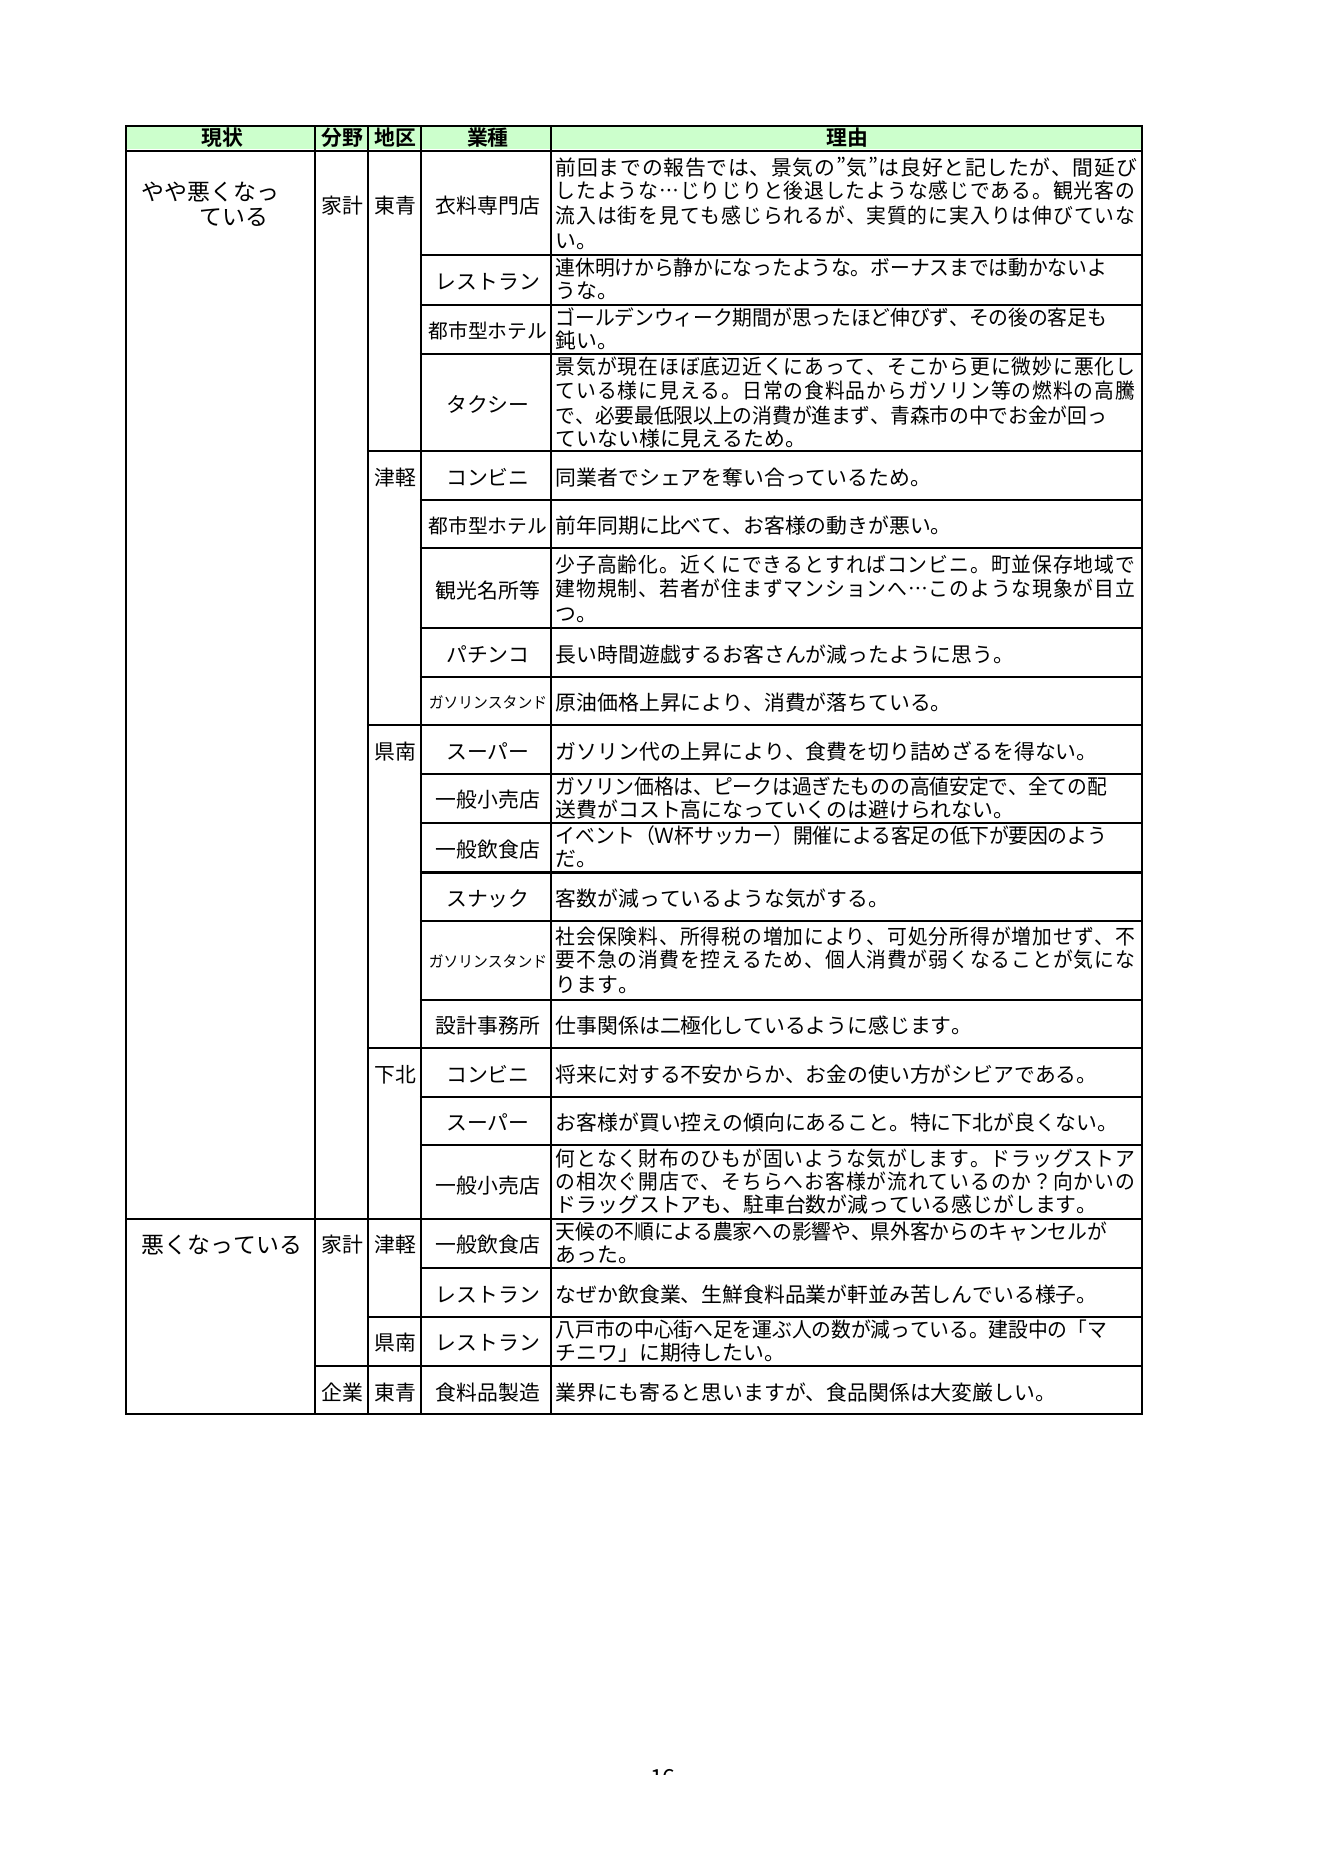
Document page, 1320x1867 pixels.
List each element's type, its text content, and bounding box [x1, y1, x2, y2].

table_cell ガソリンスタンド [422, 922, 550, 999]
table_header 分野 [316, 127, 367, 149]
table_cell 一般小売店 [422, 1146, 550, 1218]
table_cell スナック [422, 874, 550, 920]
table_cell イベント（Ｗ杯サッカー）開催による客足の低下が要因のよう だ。 [552, 824, 1141, 871]
table_cell 一般小売店 [422, 775, 550, 822]
table_cell 景気が現在ほぼ底辺近くにあって、そこから更に微妙に悪化し ている様に見える。日常の食料品からガソリン等の燃料の高騰 で、必要最低限以上の消費が進まず、青森市の中でお金が回っ ていない様に見えるため。 [552, 355, 1141, 450]
table_cell 下北 [369, 1049, 420, 1218]
table_cell 八戸市の中心街へ足を運ぶ人の数が減っている。建設中の「マ チニワ」に期待したい。 [552, 1318, 1141, 1365]
table_cell コンビニ [422, 452, 550, 498]
table_cell 何となく財布のひもが固いような気がします。ドラッグストア の相次ぐ開店で、そちらへお客様が流れているのか？向かいの ドラッグストアも、駐車台数が減っている感じがします。 [552, 1146, 1141, 1218]
table_cell 同業者でシェアを奪い合っているため。 [552, 452, 1141, 498]
table_cell 天候の不順による農家への影響や、県外客からのキャンセルが あった。 [552, 1220, 1141, 1267]
table_cell ガソリン価格は、ピークは過ぎたものの高値安定で、全ての配 送費がコスト高になっていくのは避けられない。 [552, 775, 1141, 822]
table_header 現状 [127, 127, 314, 149]
table_cell 衣料専門店 [422, 152, 550, 254]
table_cell 客数が減っているような気がする。 [552, 874, 1141, 920]
table_cell 食料品製造 [422, 1367, 550, 1413]
table_cell 東青 [369, 152, 420, 450]
table_cell ゴールデンウィーク期間が思ったほど伸びず、その後の客足も 鈍い。 [552, 306, 1141, 353]
table_cell レストラン [422, 256, 550, 304]
table_cell 県南 [369, 726, 420, 1047]
table_cell 将来に対する不安からか、お金の使い方がシビアである。 [552, 1049, 1141, 1096]
table_cell 少子高齢化。近くにできるとすればコンビニ。町並保存地域で 建物規制、若者が住まずマンションへ…このような現象が目立 つ。 [552, 549, 1141, 627]
table_cell パチンコ [422, 629, 550, 676]
table_header 業種 [422, 127, 550, 149]
table_cell タクシー [422, 355, 550, 450]
table_cell 長い時間遊戯するお客さんが減ったように思う。 [552, 629, 1141, 676]
table_cell 前回までの報告では、景気の”気”は良好と記したが、間延び したような…じりじりと後退したような感じである。観光客の 流入は街を見ても感じられるが、実質的に実入りは伸びていな い。 [552, 152, 1141, 254]
table_cell 県南 [369, 1318, 420, 1365]
table_cell 観光名所等 [422, 549, 550, 627]
table_cell 家計 [316, 152, 367, 1218]
table_cell お客様が買い控えの傾向にあること。特に下北が良くない。 [552, 1098, 1141, 1144]
table_cell レストラン [422, 1318, 550, 1365]
table_cell 悪くなっている [127, 1220, 314, 1413]
table_cell 前年同期に比べて、お客様の動きが悪い。 [552, 501, 1141, 547]
table_cell スーパー [422, 1098, 550, 1144]
table_cell 都市型ホテル [422, 306, 550, 353]
table_cell 津軽 [369, 452, 420, 724]
table_cell なぜか飲食業、生鮮食料品業が軒並み苦しんでいる様子。 [552, 1269, 1141, 1316]
table_cell 家計 [316, 1220, 367, 1365]
table_cell 東青 [369, 1367, 420, 1413]
table_header 理由 [552, 127, 1141, 149]
table_cell レストラン [422, 1269, 550, 1316]
table_header 地区 [369, 127, 420, 149]
table_cell スーパー [422, 726, 550, 773]
table_cell 業界にも寄ると思いますが、食品関係は大変厳しい。 [552, 1367, 1141, 1413]
table_cell 一般飲食店 [422, 1220, 550, 1267]
table_cell 原油価格上昇により、消費が落ちている。 [552, 678, 1141, 724]
table_cell 企業 [316, 1367, 367, 1413]
table_cell ガソリン代の上昇により、食費を切り詰めざるを得ない。 [552, 726, 1141, 773]
table_cell 一般飲食店 [422, 824, 550, 871]
table_cell 仕事関係は二極化しているように感じます。 [552, 1001, 1141, 1047]
table_cell ガソリンスタンド [422, 678, 550, 724]
table_cell やや悪くなっている [127, 152, 314, 1218]
table_cell 設計事務所 [422, 1001, 550, 1047]
table_cell コンビニ [422, 1049, 550, 1096]
table_cell 津軽 [369, 1220, 420, 1316]
table_cell 都市型ホテル [422, 501, 550, 547]
table_cell 連休明けから静かになったような。ボーナスまでは動かないよ うな。 [552, 256, 1141, 304]
table_cell 社会保険料、所得税の増加により、可処分所得が増加せず、不 要不急の消費を控えるため、個人消費が弱くなることが気にな ります。 [552, 922, 1141, 999]
